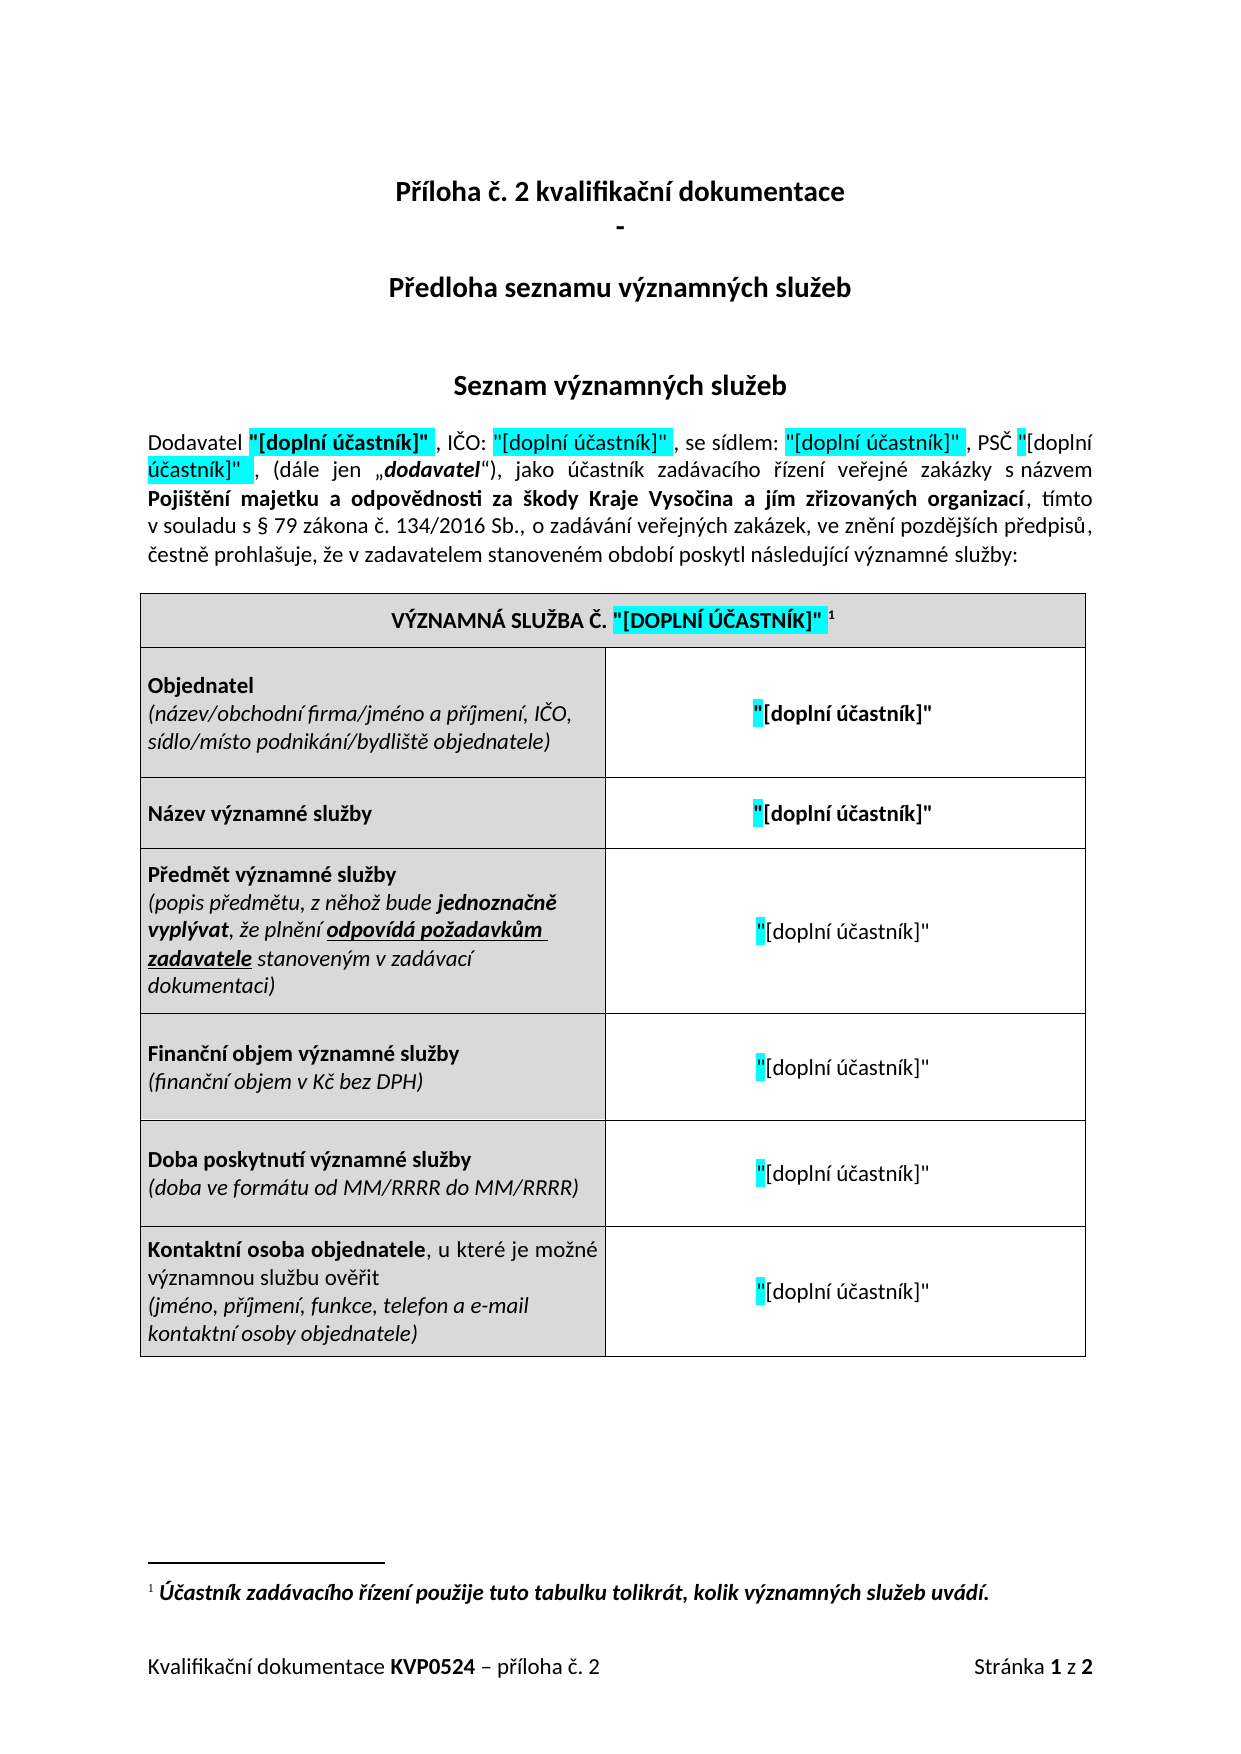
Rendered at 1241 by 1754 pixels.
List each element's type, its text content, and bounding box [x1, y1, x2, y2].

table_cell Finanční objem významné služby (finanční objem v Kč bez DPH) [141, 1014, 605, 1119]
text Příloha č. 2 kvalifikační dokumentace [148, 173, 1093, 208]
text - [148, 208, 1093, 244]
table_cell [606, 849, 1085, 1013]
table_cell Doba poskytnutí významné služby (doba ve formátu od MM/RRRR do MM/RRRR) [141, 1121, 605, 1226]
table_cell Název významné služby [141, 778, 605, 848]
table_header Významná služba č. [141, 594, 1085, 647]
table_cell [606, 1227, 1085, 1356]
table_cell Předmět významné služby (popis předmětu, z něhož bude jednoznačně vyplývat, že plnění odpovídá požadavkům zadavatele stanoveným v zadávací dokumentaci) [141, 849, 605, 1013]
table_cell Objednatel (název/obchodní firma/jméno a příjmení, IČO, sídlo/místo podnikání/bydliště objednatele) [141, 648, 605, 777]
table_cell [606, 648, 1085, 777]
table_cell [606, 778, 1085, 848]
table_cell Kontaktní osoba objednatele, u které je možné významnou službu ověřit (jméno, příjmení, funkce, telefon a e-mail kontaktní osoby objednatele) [141, 1227, 605, 1356]
text Dodavatel , IČO: , se sídlem: , PSČ , (dále jen „dodavatel“), jako účastník zadávacího řízení veřejné zakázky s názvem Pojištění majetku a odpovědnosti za škody Kraje Vysočina a jím zřizovaných organizací, tímto v souladu s § 79 zákona č. 134/2016 Sb., o zadávání veřejných zakázek, ve znění pozdějších předpisů, čestně prohlašuje, že v zadavatelem stanoveném období poskytl následující významné služby: [148, 428, 1093, 568]
text Předloha seznamu významných služeb [148, 269, 1093, 304]
table_cell [606, 1121, 1085, 1226]
table_cell [606, 1014, 1085, 1119]
text Seznam významných služeb [148, 367, 1093, 403]
